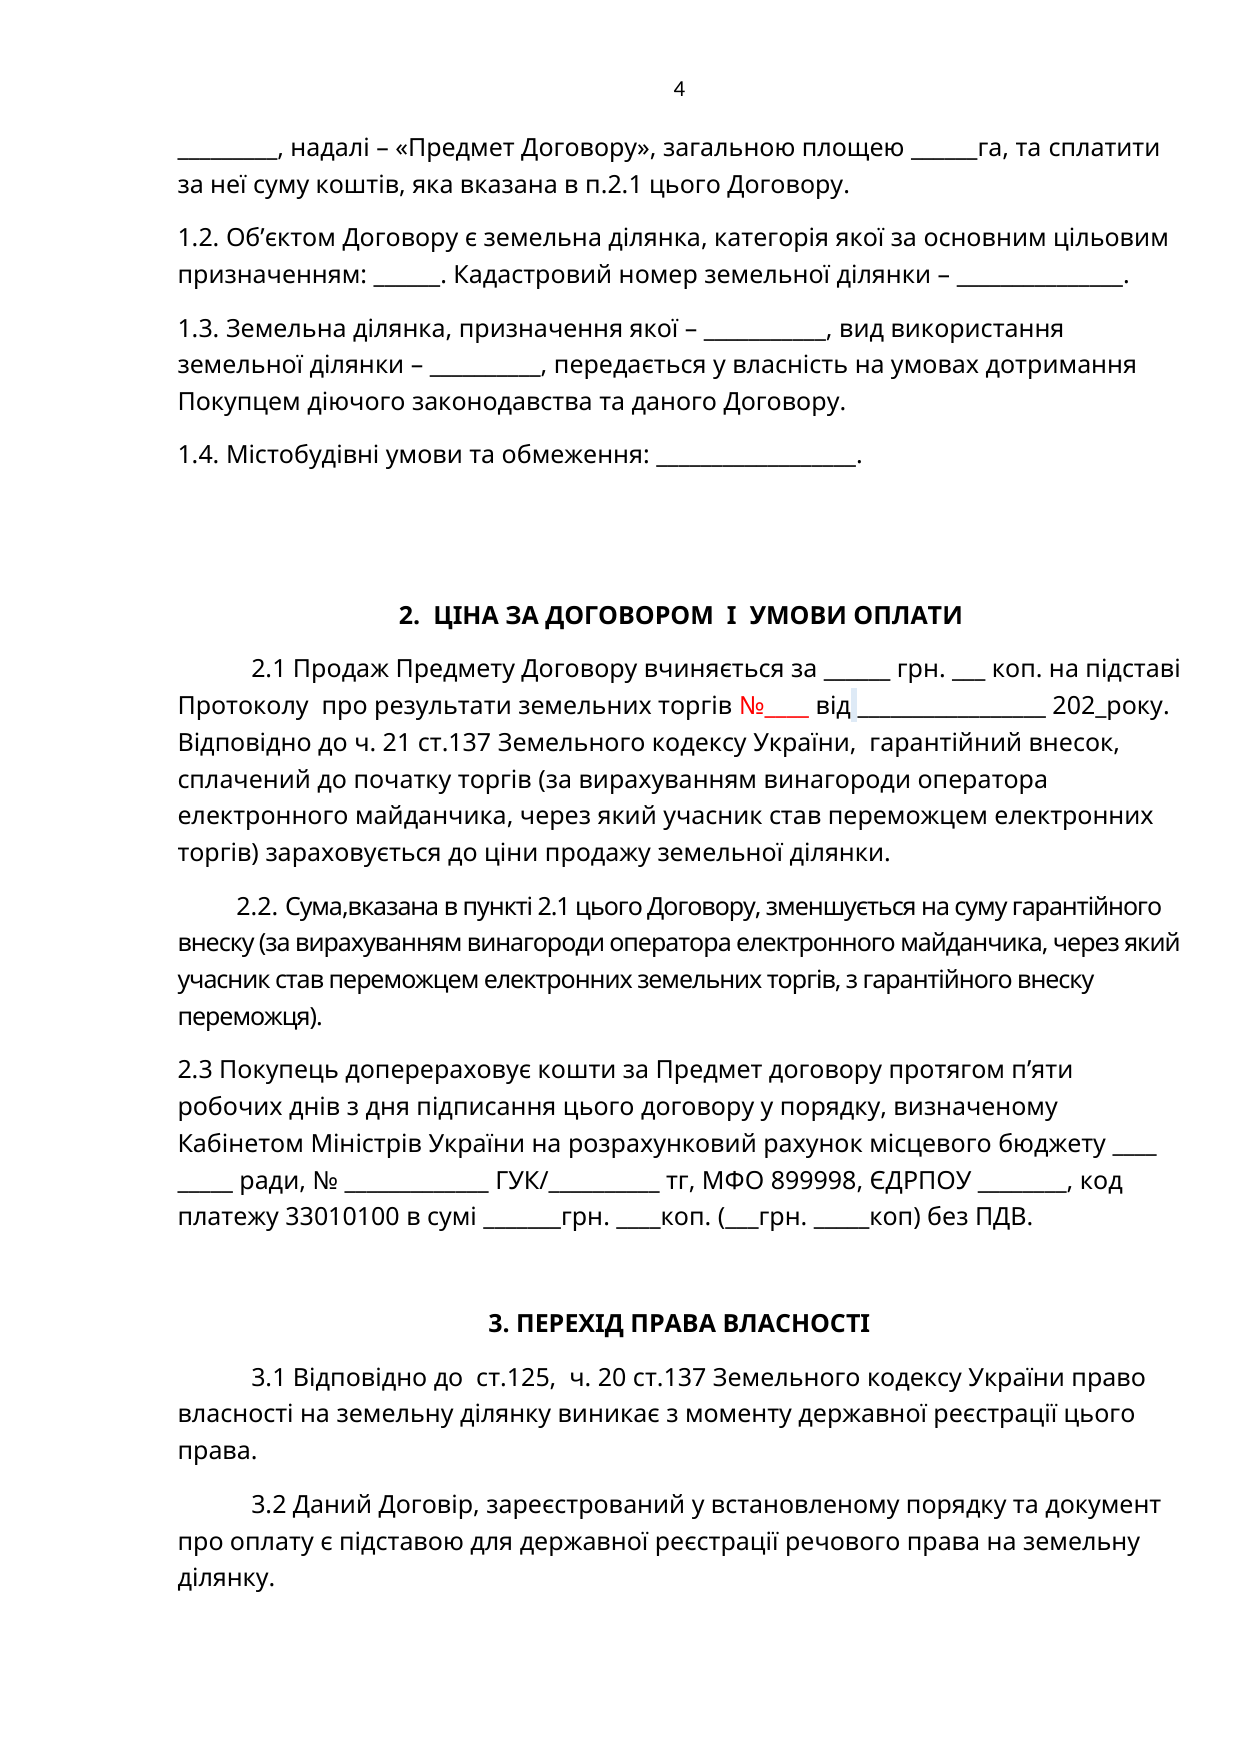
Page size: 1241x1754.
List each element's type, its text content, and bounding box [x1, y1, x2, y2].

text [177, 130, 1181, 201]
text 2. ЦІНА ЗА ДОГОВОРОМ І УМОВИ ОПЛАТИ [325, 597, 1181, 632]
text 1.4. Містобудівні умови та обмеження: __________________. [177, 437, 1181, 471]
text 1.2. Об’єктом Договору є земельна ділянка, категорія якої за основним цільовим призначенням: ______. Кадастровий номер земельної ділянки – _______________. [177, 220, 1181, 291]
text 2.3 Покупець доперераховує кошти за Предмет договору протягом п’яти робочих днів з дня підписання цього договору у порядку, визначеному Кабінетом Міністрів України на розрахунковий рахунок місцевого бюджету ____ _____ ради, № _____________ ГУК/__________ тг, МФО 899998, ЄДРПОУ ________, код платежу 33010100 в сумі _______грн. ____коп. (___грн. _____коп) без ПДВ. [177, 1052, 1181, 1233]
text 2.2. Сума,вказана в пункті 2.1 цього Договору, зменшується на суму гарантійного внеску (за вирахуванням винагороди оператора електронного майданчика, через який учасник став переможцем електронних земельних торгів, з гарантійного внеску переможця). [177, 888, 1181, 1033]
text 2.1 Продаж Предмету Договору вчиняється за ______ грн. ___ коп. на підставі Протоколу про результати земельних торгів №____ від _________________ 202_року. Відповідно до ч. 21 ст.137 Земельного кодексу України, гарантійний внесок, сплачений до початку торгів (за вирахуванням винагороди оператора електронного майданчика, через який учасник став переможцем електронних торгів) зараховується до ціни продажу земельної ділянки. [177, 651, 1181, 869]
text 3. ПЕРЕХІД ПРАВА ВЛАСНОСТІ [177, 1306, 1181, 1340]
text 1.3. Земельна ділянка, призначення якої – ___________, вид використання земельної ділянки – __________, передається у власність на умовах дотримання Покупцем діючого законодавства та даного Договору. [177, 310, 1181, 418]
text 3.1 Відповідно до ст.125, ч. 20 ст.137 Земельного кодексу України право власності на земельну ділянку виникає з моменту державної реєстрації цього права. [177, 1359, 1181, 1467]
text 3.2 Даний Договір, зареєстрований у встановленому порядку та документ про оплату є підставою для державної реєстрації речового права на земельну ділянку. [177, 1486, 1181, 1594]
